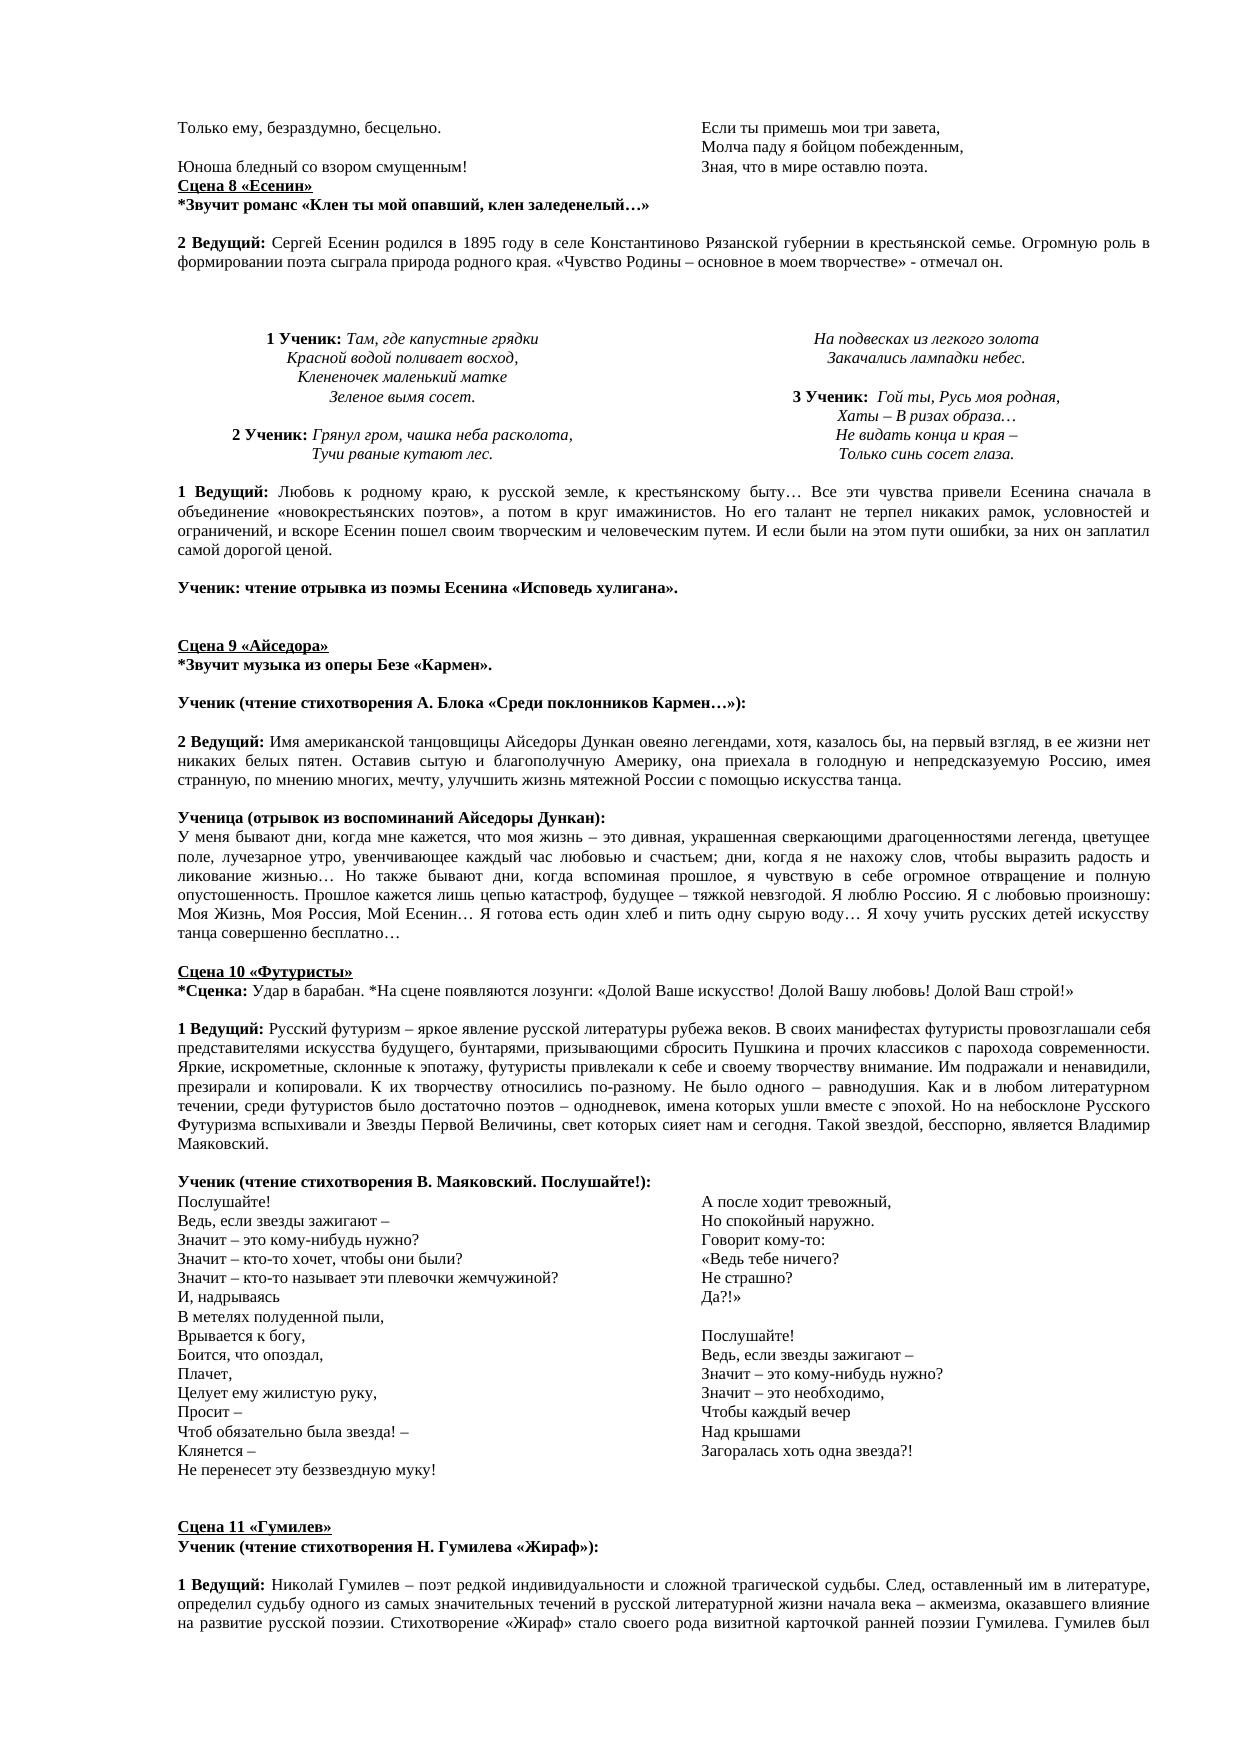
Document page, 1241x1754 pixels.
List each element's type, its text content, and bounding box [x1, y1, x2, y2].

text Не видать конца и края – [701, 425, 1152, 444]
text Значит – это кому-нибудь нужно? [177, 1230, 627, 1249]
text Целует ему жилистую руку, [177, 1383, 627, 1402]
text Ведь, если звезды зажигают – [177, 1211, 627, 1230]
text Чтобы каждый вечер [701, 1402, 1152, 1421]
text 2 Ведущий: Сергей Есенин родился в 1895 году в селе Константиново Рязанской губернии в крестьянской семье. Огромную роль в формировании поэта сыграла природа родного края. «Чувство Родины – основное в моем творчестве» - отмечал он. [177, 233, 1152, 271]
text Сцена 8 «Есенин» [177, 176, 1152, 195]
text Только синь сосет глаза. [701, 444, 1152, 463]
text 1 Ученик: Там, где капустные грядки [177, 329, 627, 348]
text У меня бывают дни, когда мне кажется, что моя жизнь – это дивная, украшенная сверкающими драгоценностями легенда, цветущее поле, лучезарное утро, увенчивающее каждый час любовью и счастьем; дни, когда я не нахожу слов, чтобы выразить радость и ликование жизнью… Но также бывают дни, когда вспоминая прошлое, я чувствую в себе огромное отвращение и полную опустошенность. Прошлое кажется лишь цепью катастроф, будущее – тяжкой невзгодой. Я люблю Россию. Я с любовью произношу: Моя Жизнь, Моя Россия, Мой Есенин… Я готова есть один хлеб и пить одну сырую воду… Я хочу учить русских детей искусству танца совершенно бесплатно… [177, 827, 1152, 942]
text Просит – [177, 1402, 627, 1421]
text Ученик (чтение стихотворения А. Блока «Среди поклонников Кармен…»): [177, 693, 1152, 712]
text Плачет, [177, 1364, 627, 1383]
text Клененочек маленький матке [177, 367, 627, 386]
text *Звучит музыка из оперы Безе «Кармен». [177, 655, 1152, 674]
text *Звучит романс «Клен ты мой опавший, клен заледенелый…» [177, 195, 1152, 214]
text Врывается к богу, [177, 1326, 627, 1345]
text «Ведь тебе ничего? [701, 1249, 1152, 1268]
text Красной водой поливает восход, [177, 348, 627, 367]
text Ученица (отрывок из воспоминаний Айседоры Дункан): [177, 808, 1152, 827]
text Да?!» [701, 1287, 1152, 1306]
text Ведь, если звезды зажигают – [701, 1345, 1152, 1364]
text Послушайте! [177, 1191, 627, 1211]
text 2 Ученик: Грянул гром, чашка неба расколота, [177, 425, 627, 444]
text Только ему, безраздумно, бесцельно. [177, 118, 627, 137]
text Не страшно? [701, 1268, 1152, 1287]
text Хаты – В ризах образа… [701, 406, 1152, 425]
text Ученик (чтение стихотворения В. Маяковский. Послушайте!): [177, 1172, 1152, 1191]
text Тучи рваные кутают лес. [177, 444, 627, 463]
text Сцена 11 «Гумилев» [177, 1517, 1152, 1536]
text Над крышами [701, 1421, 1152, 1441]
text *Сценка: Удар в барабан. *На сцене появляются лозунги: «Долой Ваше искусство! Долой Вашу любовь! Долой Ваш строй!» [177, 981, 1152, 1000]
text На подвесках из легкого золота [701, 329, 1152, 348]
text 1 Ведущий: Любовь к родному краю, к русской земле, к крестьянскому быту… Все эти чувства привели Есенина сначала в объединение «новокрестьянских поэтов», а потом в круг имажинистов. Но его талант не терпел никаких рамок, условностей и ограничений, и вскоре Есенин пошел своим творческим и человеческим путем. И если были на этом пути ошибки, за них он заплатил самой дорогой ценой. [177, 482, 1152, 559]
text В метелях полуденной пыли, [177, 1306, 627, 1326]
text Чтоб обязательно была звезда! – [177, 1421, 627, 1441]
text 3 Ученик: Гой ты, Русь моя родная, [701, 386, 1152, 406]
text Если ты примешь мои три завета, [701, 118, 1152, 137]
text Зная, что в мире оставлю поэта. [701, 156, 1152, 176]
text Значит – это кому-нибудь нужно? [701, 1364, 1152, 1383]
text И, надрываясь [177, 1287, 627, 1306]
text 1 Ведущий: Русский футуризм – яркое явление русской литературы рубежа веков. В своих манифестах футуристы провозглашали себя представителями искусства будущего, бунтарями, призывающими сбросить Пушкина и прочих классиков с парохода современности. Яркие, искрометные, склонные к эпотажу, футуристы привлекали к себе и своему творчеству внимание. Им подражали и ненавидили, презирали и копировали. К их творчеству относились по-разному. Не было одного – равнодушия. Как и в любом литературном течении, среди футуристов было достаточно поэтов – однодневок, имена которых ушли вместе с эпохой. Но на небосклоне Русского Футуризма вспыхивали и Звезды Первой Величины, свет которых сияет нам и сегодня. Такой звездой, бесспорно, является Владимир Маяковский. [177, 1019, 1152, 1153]
text Ученик (чтение стихотворения Н. Гумилева «Жираф»): [177, 1536, 1152, 1556]
text Не перенесет эту беззвездную муку! [177, 1460, 627, 1479]
text Юноша бледный со взором смущенным! [177, 156, 627, 176]
text Послушайте! [701, 1326, 1152, 1345]
text Закачались лампадки небес. [701, 348, 1152, 367]
text Но спокойный наружно. [701, 1211, 1152, 1230]
text Загоралась хоть одна звезда?! [701, 1441, 1152, 1460]
text Клянется – [177, 1441, 627, 1460]
text Значит – кто-то называет эти плевочки жемчужиной? [177, 1268, 627, 1287]
text Зеленое вымя сосет. [177, 386, 627, 406]
text Боится, что опоздал, [177, 1345, 627, 1364]
text Значит – это необходимо, [701, 1383, 1152, 1402]
text Молча паду я бойцом побежденным, [701, 137, 1152, 156]
text Значит – кто-то хочет, чтобы они были? [177, 1249, 627, 1268]
text 2 Ведущий: Имя американской танцовщицы Айседоры Дункан овеяно легендами, хотя, казалось бы, на первый взгляд, в ее жизни нет никаких белых пятен. Оставив сытую и благополучную Америку, она приехала в голодную и непредсказуемую Россию, имея странную, по мнению многих, мечту, улучшить жизнь мятежной России с помощью искусства танца. [177, 731, 1152, 789]
text Ученик: чтение отрывка из поэмы Есенина «Исповедь хулигана». [177, 578, 1152, 597]
text Сцена 10 «Футуристы» [177, 961, 1152, 981]
text Говорит кому-то: [701, 1230, 1152, 1249]
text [177, 1575, 1152, 1632]
text Сцена 9 «Айседора» [177, 636, 1152, 655]
text А после ходит тревожный, [701, 1191, 1152, 1211]
